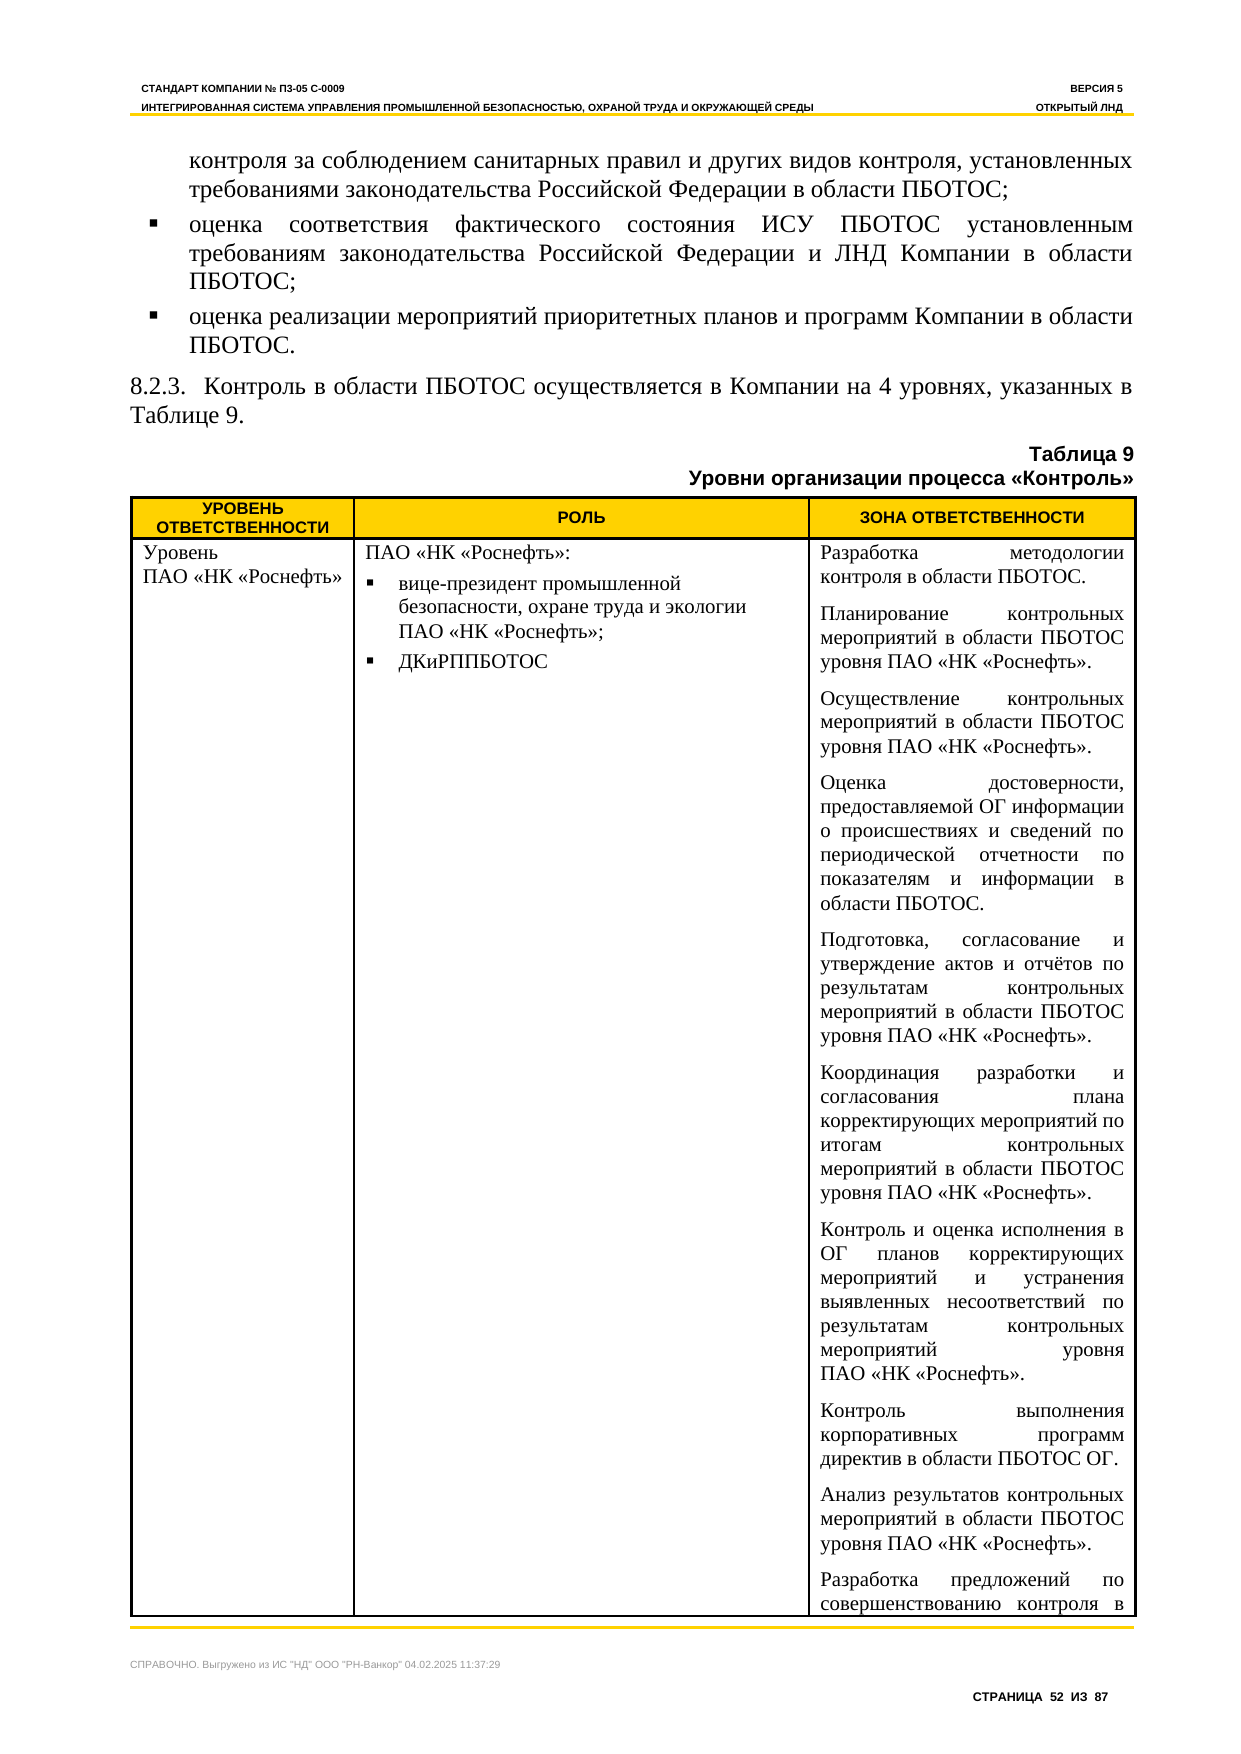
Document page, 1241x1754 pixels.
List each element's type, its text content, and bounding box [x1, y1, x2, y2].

table_header ЗОНА ОТВЕТСТВЕННОСТИ [810, 499, 1134, 537]
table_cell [810, 540, 1134, 1615]
list оценка реализации мероприятий приоритетных планов и программ Компании в области ПБОТОС. [148, 301, 1134, 359]
table_header РОЛЬ [355, 499, 808, 537]
text Таблица 9 [130, 441, 1134, 465]
list оценка соответствия фактического состояния ИСУ ПБОТОС установленным требованиям законодательства Российской Федерации и ЛНД Компании в области ПБОТОС; [148, 209, 1134, 295]
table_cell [355, 540, 808, 1615]
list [148, 145, 1134, 203]
list Контроль в области ПБОТОС осуществляется в Компании на 4 уровнях, указанных в Таблице 9. [130, 371, 1134, 429]
table_header УРОВЕНЬ ОТВЕТСТВЕННОСТИ [133, 499, 353, 537]
table_cell Уровень ПАО «НК «Роснефть» [133, 540, 353, 1615]
text Уровни организации процесса «Контроль» [130, 465, 1134, 489]
